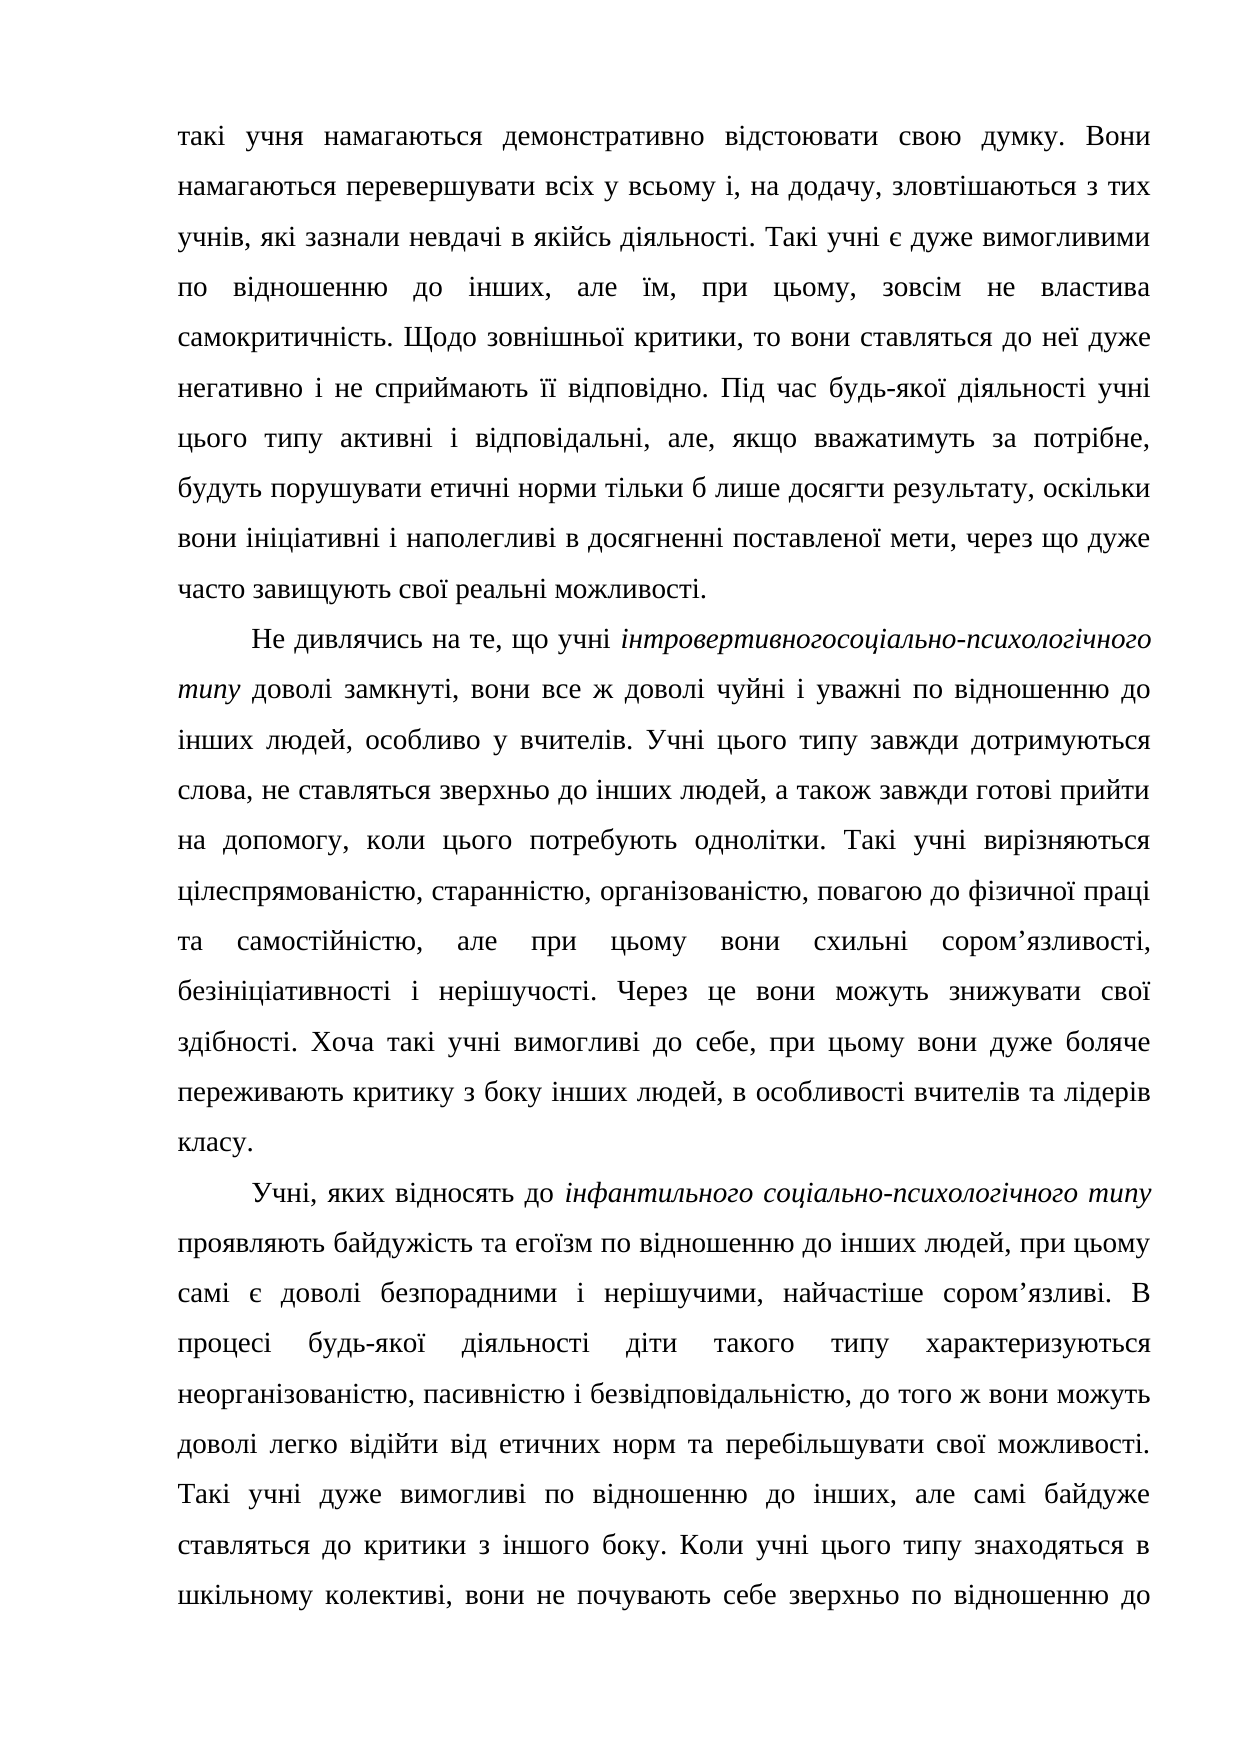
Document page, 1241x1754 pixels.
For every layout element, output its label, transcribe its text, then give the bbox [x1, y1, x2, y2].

text Не дивлячись на те, що учні інтровертивногосоціально-психологічного типу доволі замкнуті, вони все ж доволі чуйні і уважні по відношенню до інших людей, особливо у вчителів. Учні цього типу завжди дотримуються слова, не ставляться зверхньо до інших людей, а також завжди готові прийти на допомогу, коли цього потребують однолітки. Такі учні вирізняються цілеспрямованістю, старанністю, організованістю, повагою до фізичної праці та самостійністю, але при цьому вони схильні сором’язливості, безініціативності і нерішучості. Через це вони можуть знижувати свої здібності. Хоча такі учні вимогливі до себе, при цьому вони дуже боляче переживають критику з боку інших людей, в особливості вчителів та лідерів класу. [177, 621, 1152, 1158]
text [177, 1175, 1152, 1611]
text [177, 118, 1152, 604]
